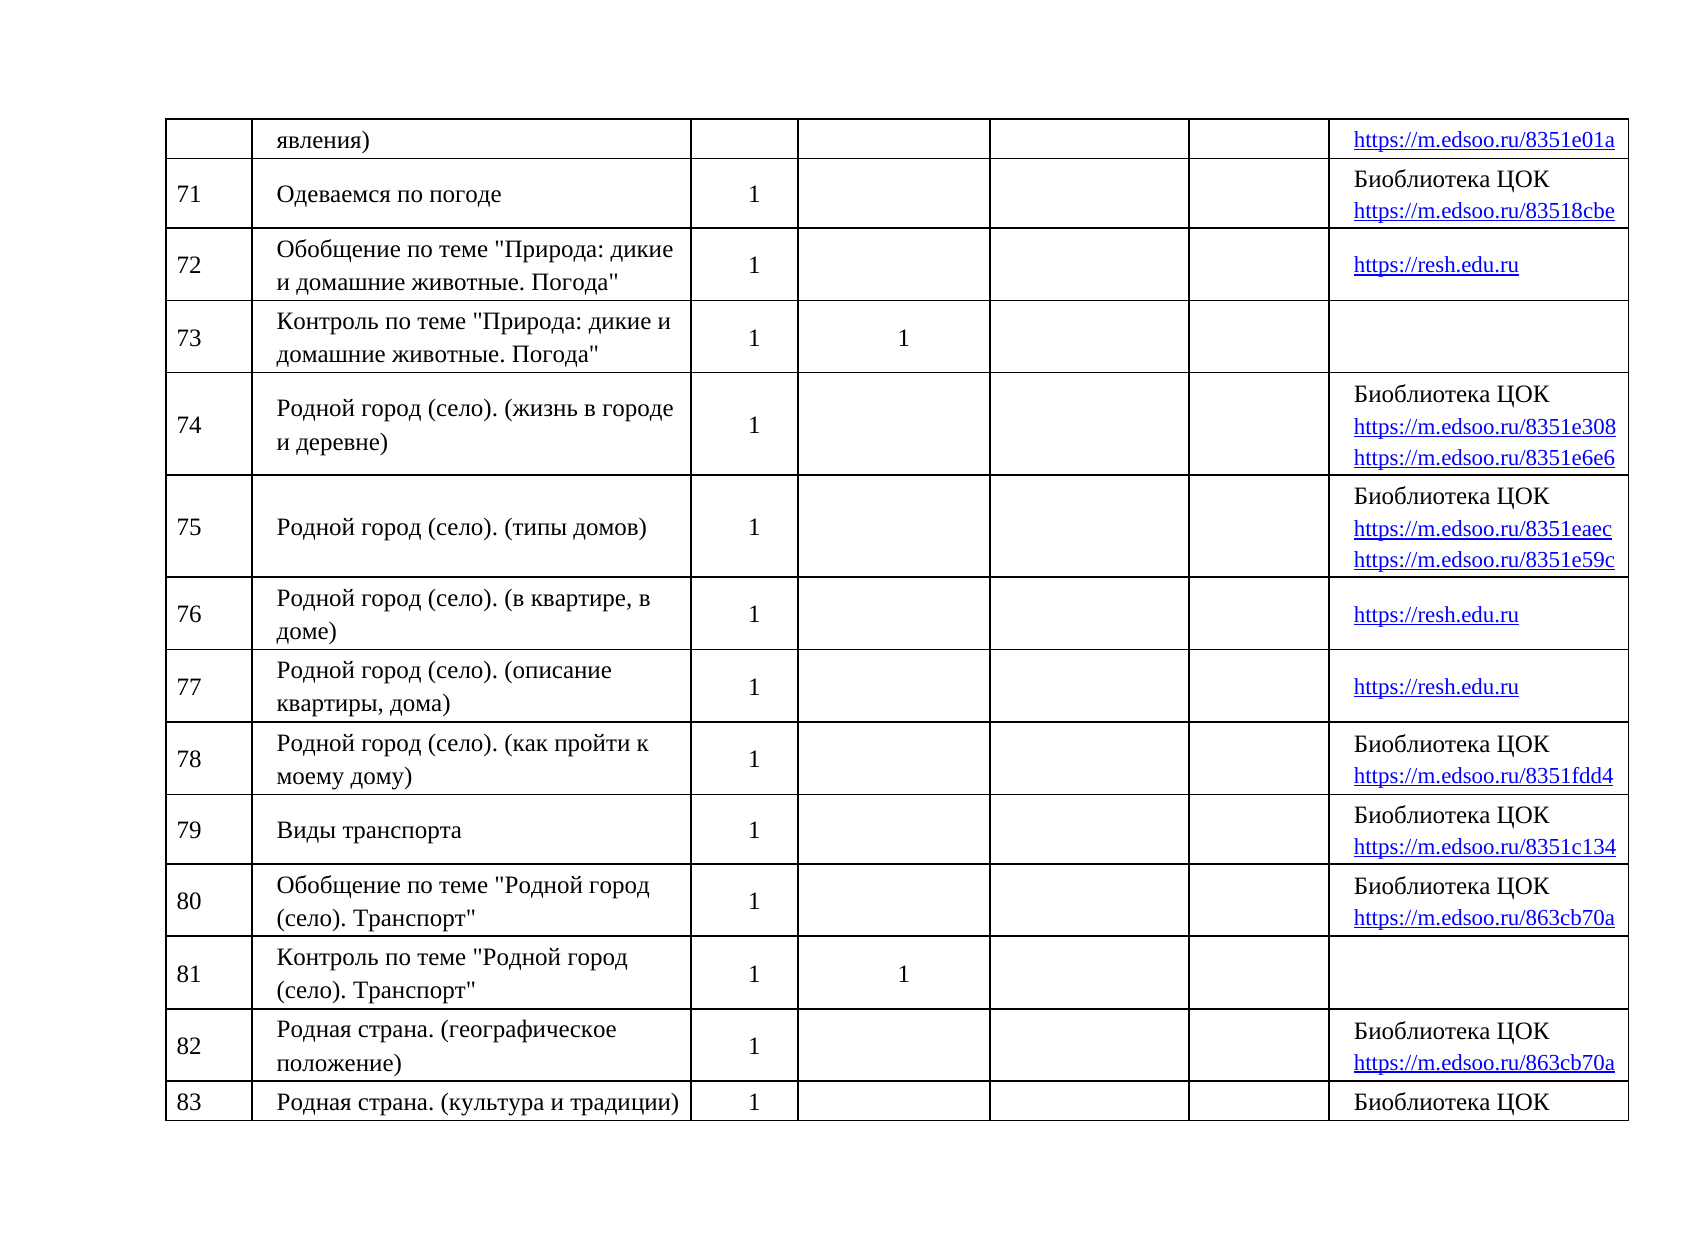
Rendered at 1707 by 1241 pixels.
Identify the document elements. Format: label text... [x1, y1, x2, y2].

table_cell 78 [167, 723, 251, 793]
table_cell [991, 937, 1188, 1008]
table_cell [799, 159, 989, 227]
table_cell 77 [167, 650, 251, 721]
table_cell 70 [167, 120, 251, 157]
table_cell [1330, 937, 1628, 1008]
table_cell 75 [167, 476, 251, 576]
table_cell 1 [692, 1010, 797, 1080]
table_cell [799, 795, 989, 863]
table_cell [991, 578, 1188, 649]
table_cell [991, 650, 1188, 721]
table_cell [1190, 865, 1328, 935]
table_cell [1190, 723, 1328, 793]
table_cell [1190, 373, 1328, 474]
table_cell [991, 1082, 1188, 1119]
table_cell [991, 301, 1188, 372]
table_cell https://resh.edu.ru [1330, 229, 1628, 299]
table_cell 82 [167, 1010, 251, 1080]
table_cell [1190, 120, 1328, 157]
table_cell [799, 476, 989, 576]
table_cell [1190, 1010, 1328, 1080]
table_cell [991, 865, 1188, 935]
table_cell [1190, 1082, 1328, 1119]
table_cell [1190, 650, 1328, 721]
table_cell [991, 795, 1188, 863]
table_cell Контроль по теме "Природа: дикие и домашние животные. Погода" [253, 301, 690, 372]
table_cell Обобщение по теме "Родной город (село). Транспорт" [253, 865, 690, 935]
table_cell 83 [167, 1082, 251, 1119]
table_cell 73 [167, 301, 251, 372]
table_cell Обобщение по теме "Природа: дикие и домашние животные. Погода" [253, 229, 690, 299]
table_cell [1190, 159, 1328, 227]
table_cell 1 [692, 795, 797, 863]
table_cell 1 [692, 120, 797, 157]
table_cell Биоблиотека ЦОК https://m.edsoo.ru/8351eaec https://m.edsoo.ru/8351e59c [1330, 476, 1628, 576]
table_cell 1 [692, 937, 797, 1008]
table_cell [1330, 120, 1628, 157]
table_cell 1 [692, 650, 797, 721]
table_cell [799, 650, 989, 721]
table_cell Биоблиотека ЦОК https://m.edsoo.ru/8351e308 https://m.edsoo.ru/8351e6e6 [1330, 373, 1628, 474]
table_cell Биоблиотека ЦОК https://m.edsoo.ru/8351fdd4 [1330, 723, 1628, 793]
table_cell 1 [692, 578, 797, 649]
table_cell 1 [692, 159, 797, 227]
table_cell [991, 159, 1188, 227]
table_cell 79 [167, 795, 251, 863]
table_cell 1 [692, 476, 797, 576]
table_cell [799, 229, 989, 299]
table_cell Биоблиотека ЦОК https://m.edsoo.ru/863cb70a [1330, 1010, 1628, 1080]
table_cell Контроль по теме "Родной город (село). Транспорт" [253, 937, 690, 1008]
table_cell [991, 120, 1188, 157]
table_cell 1 [692, 865, 797, 935]
table_cell [799, 373, 989, 474]
table_cell [799, 120, 989, 157]
table_cell [799, 723, 989, 793]
table_cell 81 [167, 937, 251, 1008]
table_cell Биоблиотека ЦОК https://m.edsoo.ru/83518cbe [1330, 159, 1628, 227]
table_cell [1190, 795, 1328, 863]
table_cell Родная страна. (географическое положение) [253, 1010, 690, 1080]
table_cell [253, 1082, 690, 1119]
table_cell [991, 723, 1188, 793]
table_cell Виды транспорта [253, 795, 690, 863]
table_cell [799, 578, 989, 649]
table_cell [991, 373, 1188, 474]
table_cell 74 [167, 373, 251, 474]
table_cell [253, 120, 690, 157]
table_cell [1330, 301, 1628, 372]
table_cell [1190, 476, 1328, 576]
table_cell Родной город (село). (описание квартиры, дома) [253, 650, 690, 721]
table_cell [799, 1010, 989, 1080]
table_cell 1 [692, 229, 797, 299]
table_cell 1 [799, 937, 989, 1008]
table_cell [991, 1010, 1188, 1080]
table_cell [1190, 578, 1328, 649]
table_cell Биоблиотека ЦОК https://m.edsoo.ru/863cb70a [1330, 865, 1628, 935]
table_cell 1 [692, 373, 797, 474]
table_cell 80 [167, 865, 251, 935]
table_cell Родной город (село). (жизнь в городе и деревне) [253, 373, 690, 474]
table_cell [799, 1082, 989, 1119]
table_cell 1 [692, 723, 797, 793]
table_cell 71 [167, 159, 251, 227]
table_cell Родной город (село). (в квартире, в доме) [253, 578, 690, 649]
table_cell https://resh.edu.ru [1330, 650, 1628, 721]
table_cell [991, 476, 1188, 576]
table_cell Биоблиотека ЦОК https://m.edsoo.ru/8351c134 [1330, 795, 1628, 863]
table_cell Одеваемся по погоде [253, 159, 690, 227]
table_cell Родной город (село). (как пройти к моему дому) [253, 723, 690, 793]
table_cell 76 [167, 578, 251, 649]
table_cell 1 [799, 301, 989, 372]
table_cell [1190, 229, 1328, 299]
table_cell [991, 229, 1188, 299]
table_cell [1190, 301, 1328, 372]
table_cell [1330, 1082, 1628, 1119]
table_cell [1190, 937, 1328, 1008]
table_cell 1 [692, 301, 797, 372]
table_cell Родной город (село). (типы домов) [253, 476, 690, 576]
table_cell 72 [167, 229, 251, 299]
table_cell https://resh.edu.ru [1330, 578, 1628, 649]
table_cell 1 [692, 1082, 797, 1119]
table_cell [799, 865, 989, 935]
